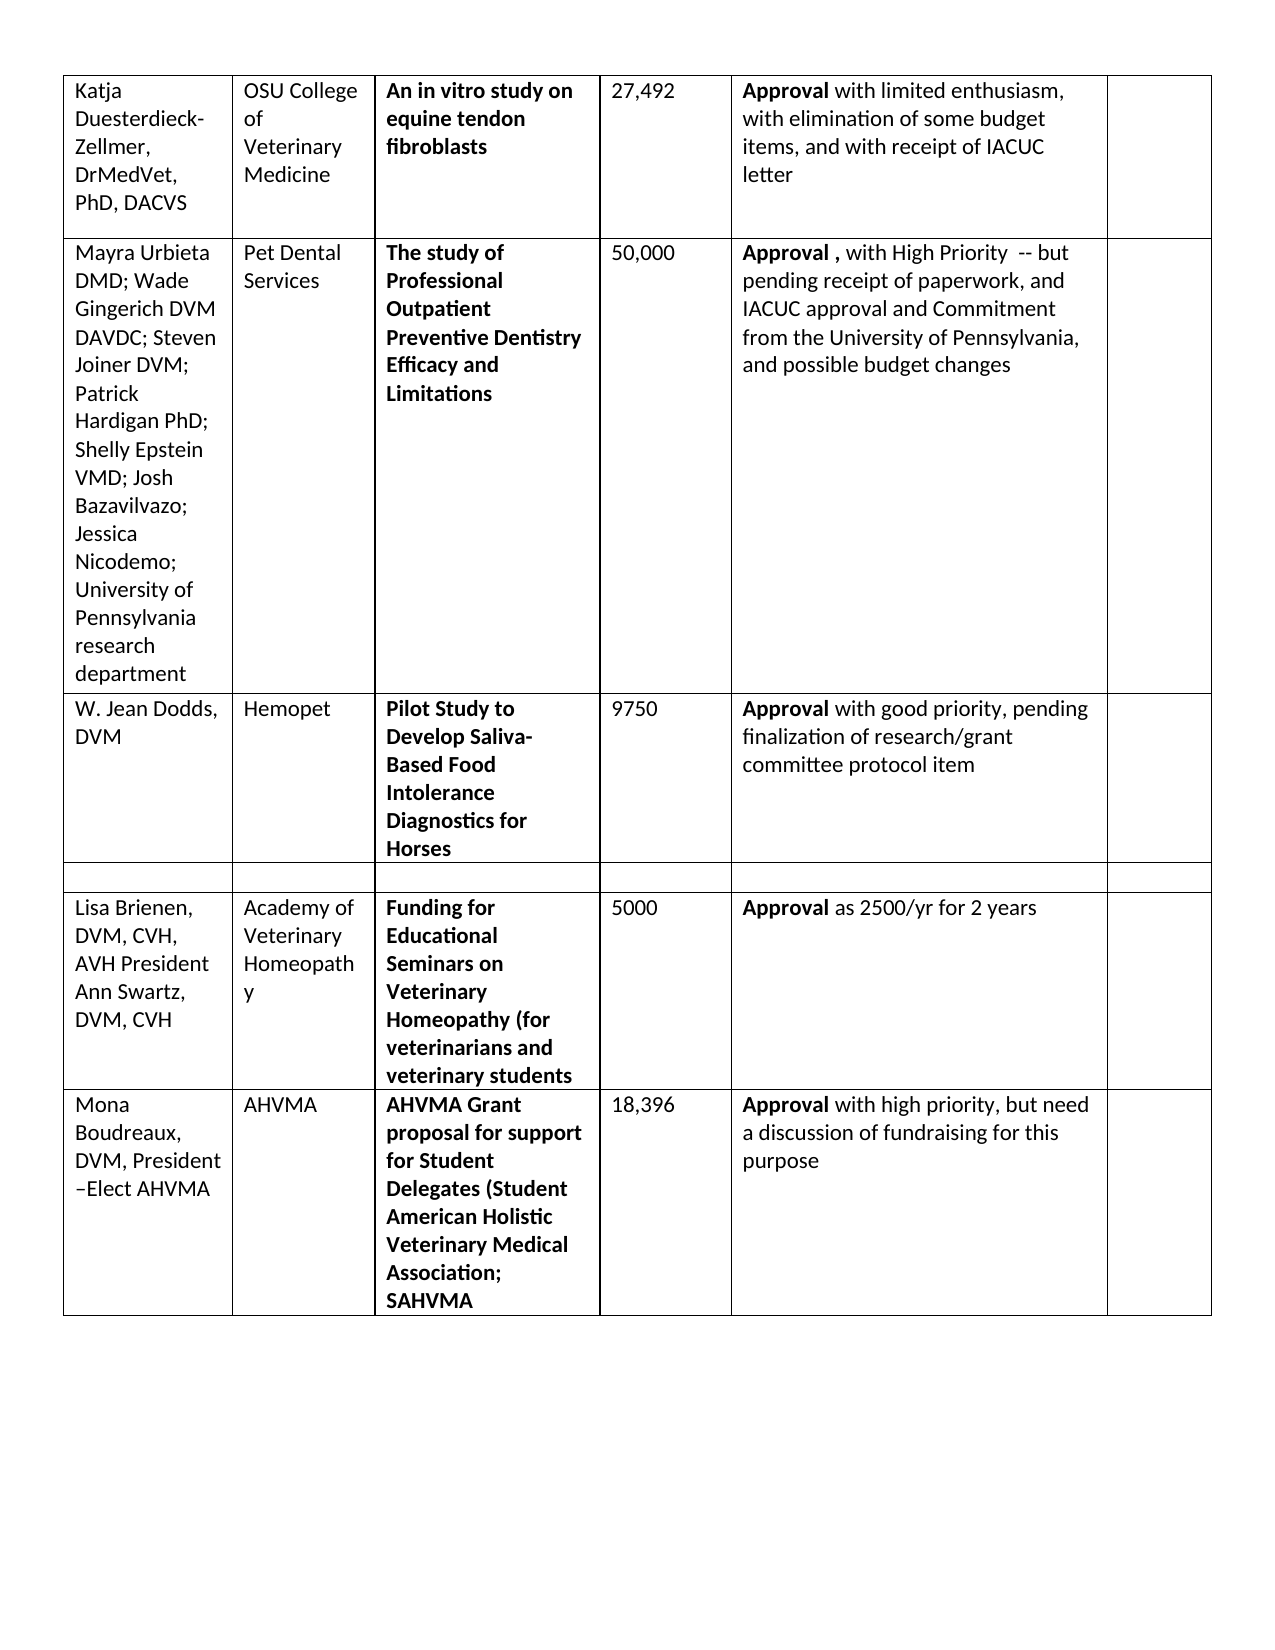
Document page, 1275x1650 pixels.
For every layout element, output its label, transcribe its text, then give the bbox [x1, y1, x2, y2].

table_cell [1108, 1090, 1211, 1314]
table_cell 5000 [601, 893, 731, 1089]
table_cell Approval with high priority, but need a discussion of fundraising for this purpose [732, 1090, 1107, 1314]
table_cell [64, 863, 232, 892]
table_cell [1108, 76, 1211, 237]
table_cell Lisa Brienen, DVM, CVH, AVH President Ann Swartz, DVM, CVH [64, 893, 232, 1089]
table_cell 50,000 [601, 239, 731, 693]
table_cell Approval with limited enthusiasm, with elimination of some budget items, and with receipt of IACUC letter [732, 76, 1107, 237]
table_cell Approval , with High Priority -- but pending receipt of paperwork, and IACUC approval and Commitment from the University of Pennsylvania, and possible budget changes [732, 239, 1107, 693]
table_cell [1108, 239, 1211, 693]
table_cell Pet Dental Services [233, 239, 374, 693]
table_cell Approval with good priority, pending finalization of research/grant committee protocol item [732, 694, 1107, 862]
table_cell [233, 863, 374, 892]
table_cell 18,396 [601, 1090, 731, 1314]
table_cell Pilot Study to Develop Saliva-Based Food Intolerance Diagnostics for Horses [376, 694, 599, 862]
table_cell Academy of Veterinary Homeopathy [233, 893, 374, 1089]
table_cell Mona Boudreaux, DVM, President –Elect AHVMA [64, 1090, 232, 1314]
table_cell [1108, 863, 1211, 892]
table_cell [376, 863, 599, 892]
table_cell [1108, 893, 1211, 1089]
table_cell W. Jean Dodds, DVM [64, 694, 232, 862]
table_cell AHVMA Grant proposal for support for Student Delegates (Student American Holistic Veterinary Medical Association; SAHVMA [376, 1090, 599, 1314]
table_cell [732, 863, 1107, 892]
table_cell 27,492 [601, 76, 731, 237]
table_cell [1108, 694, 1211, 862]
table_cell Funding for Educational Seminars on Veterinary Homeopathy (for veterinarians and veterinary students [376, 893, 599, 1089]
table_cell Mayra Urbieta DMD; Wade Gingerich DVM DAVDC; Steven Joiner DVM; Patrick Hardigan PhD; Shelly Epstein VMD; Josh Bazavilvazo; Jessica Nicodemo; University of Pennsylvania research department [64, 239, 232, 693]
table_cell [601, 863, 731, 892]
table_cell Katja Duesterdieck-Zellmer, DrMedVet, PhD, DACVS [64, 76, 232, 237]
table_cell The study of Professional Outpatient Preventive Dentistry Efficacy and Limitations [376, 239, 599, 693]
table_cell Approval as 2500/yr for 2 years [732, 893, 1107, 1089]
table_cell An in vitro study on equine tendon fibroblasts [376, 76, 599, 237]
table_cell AHVMA [233, 1090, 374, 1314]
table_cell 9750 [601, 694, 731, 862]
table_cell OSU College of Veterinary Medicine [233, 76, 374, 237]
table_cell Hemopet [233, 694, 374, 862]
